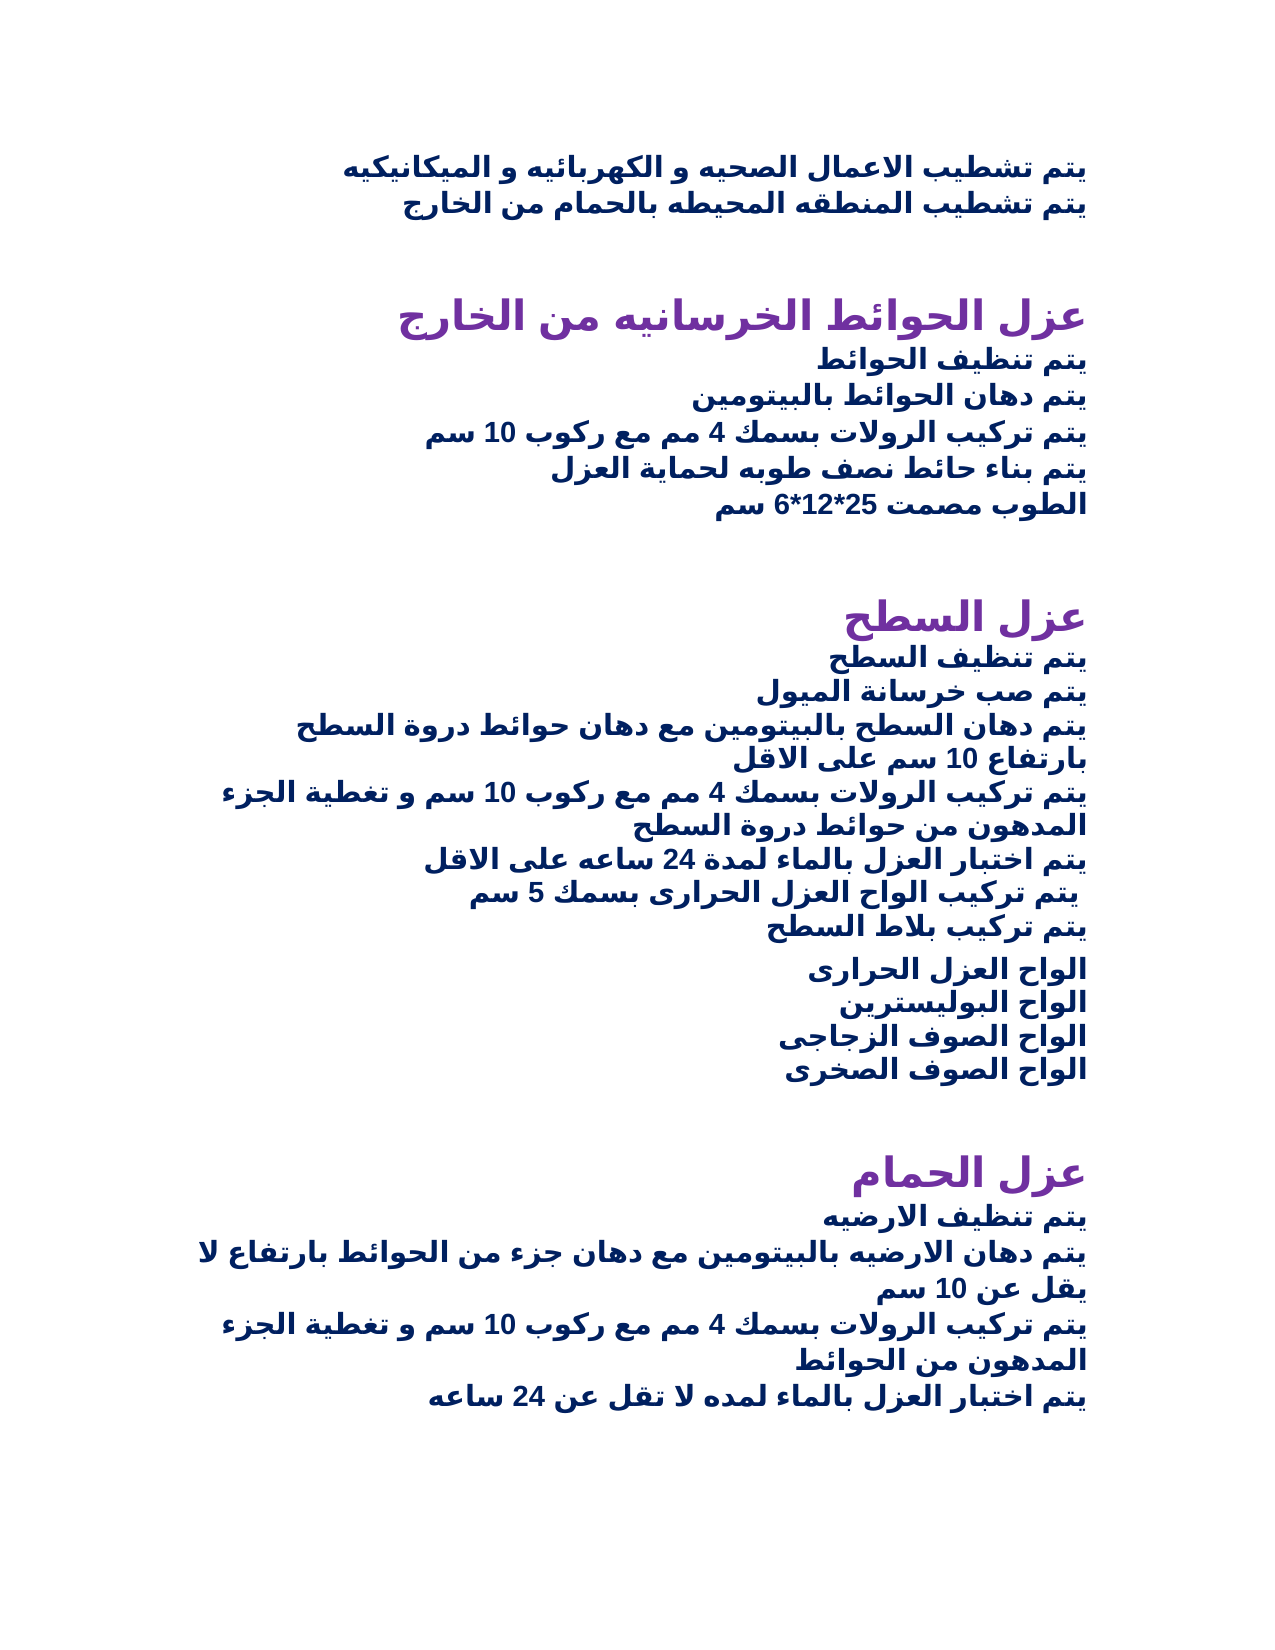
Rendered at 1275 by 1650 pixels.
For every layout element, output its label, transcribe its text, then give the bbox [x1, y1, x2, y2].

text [187, 150, 1087, 220]
text عزل الحمام يتم تنظيف الارضيه يتم دهان الارضيه بالبيتومين مع دهان جزء من الحوائط بارتفاع لا يقل عن 10 سم يتم تركيب الرولات بسمك 4 مم مع ركوب 10 سم و تغطية الجزء المدهون من الحوائط يتم اختبار العزل بالماء لمده لا تقل عن 24 ساعه [187, 1148, 1087, 1413]
text عزل السطح يتم تنظيف السطح يتم صب خرسانة الميول يتم دهان السطح بالبيتومين مع دهان حوائط دروة السطح بارتفاع 10 سم على الاقل يتم تركيب الرولات بسمك 4 مم مع ركوب 10 سم و تغطية الجزء المدهون من حوائط دروة السطح يتم اختبار العزل بالماء لمدة 24 ساعه على الاقل يتم تركيب الواح العزل الحرارى بسمك 5 سم يتم تركيب بلاط السطح [187, 592, 1087, 942]
text عزل الحوائط الخرسانيه من الخارج يتم تنظيف الحوائط يتم دهان الحوائط بالبيتومين يتم تركيب الرولات بسمك 4 مم مع ركوب 10 سم يتم بناء حائط نصف طوبه لحماية العزل الطوب مصمت 25*12*6 سم [187, 292, 1087, 520]
text الواح العزل الحرارى الواح البوليسترين الواح الصوف الزجاجى الواح الصوف الصخرى [187, 952, 1087, 1086]
